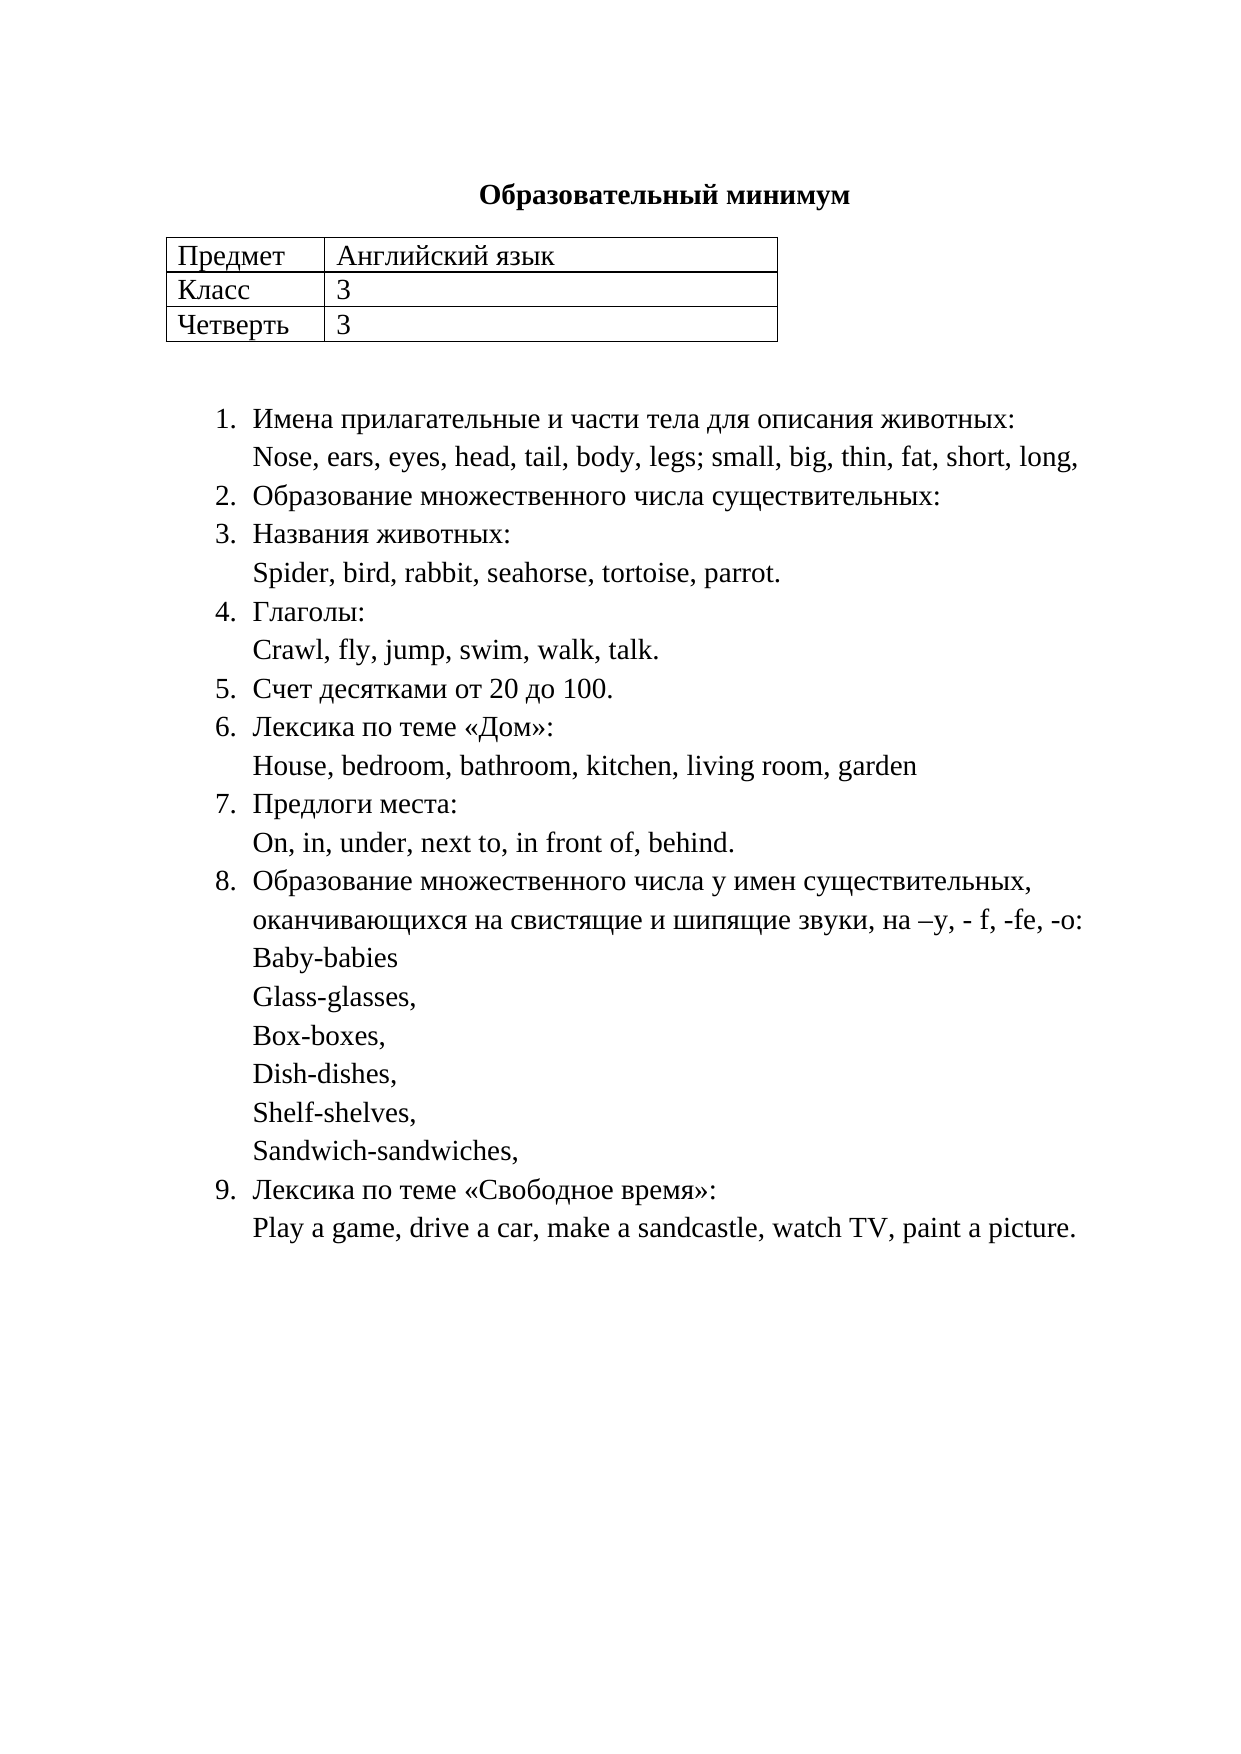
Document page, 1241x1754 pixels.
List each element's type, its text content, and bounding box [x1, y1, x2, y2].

list Crawl, fly, jump, swim, walk, talk. [252, 632, 1152, 666]
table_cell 3 [325, 307, 777, 341]
table_header Предмет [167, 238, 324, 271]
list Лексика по теме «Дом»: [215, 709, 1152, 743]
table_header Английский язык [325, 238, 777, 271]
list Box-boxes, [252, 1018, 1152, 1051]
list Dish-dishes, [252, 1056, 1152, 1090]
list Sandwich-sandwiches, [252, 1133, 1152, 1167]
list On, in, under, next to, in front of, behind. [252, 825, 1152, 858]
list Play a game, drive a car, make a sandcastle, watch TV, paint a picture. [252, 1210, 1152, 1244]
list Baby-babies [252, 941, 1152, 974]
list Названия животных: [215, 517, 1152, 550]
table_cell Четверть [167, 307, 324, 341]
text Образовательный минимум [177, 177, 1152, 211]
list Имена прилагательные и части тела для описания животных: [215, 401, 1152, 434]
table_cell 3 [325, 273, 777, 306]
list House, bedroom, bathroom, kitchen, living room, garden [252, 748, 1152, 781]
list Shelf-shelves, [252, 1095, 1152, 1128]
list Лексика по теме «Свободное время»: [215, 1172, 1152, 1205]
table_cell Класс [167, 273, 324, 306]
list Spider, bird, rabbit, seahorse, tortoise, parrot. [252, 555, 1152, 589]
list Glass-glasses, [252, 979, 1152, 1013]
list Nose, ears, eyes, head, tail, body, legs; small, big, thin, fat, short, long, [252, 439, 1152, 473]
list Образование множественного числа существительных: [215, 478, 1152, 512]
list Счет десятками от 20 до 100. [215, 671, 1152, 704]
list Образование множественного числа у имен существительных, оканчивающихся на свистящие и шипящие звуки, на –y, - f, -fe, -o: [215, 863, 1152, 936]
list Глаголы: [215, 594, 1152, 627]
list Предлоги места: [215, 786, 1152, 820]
